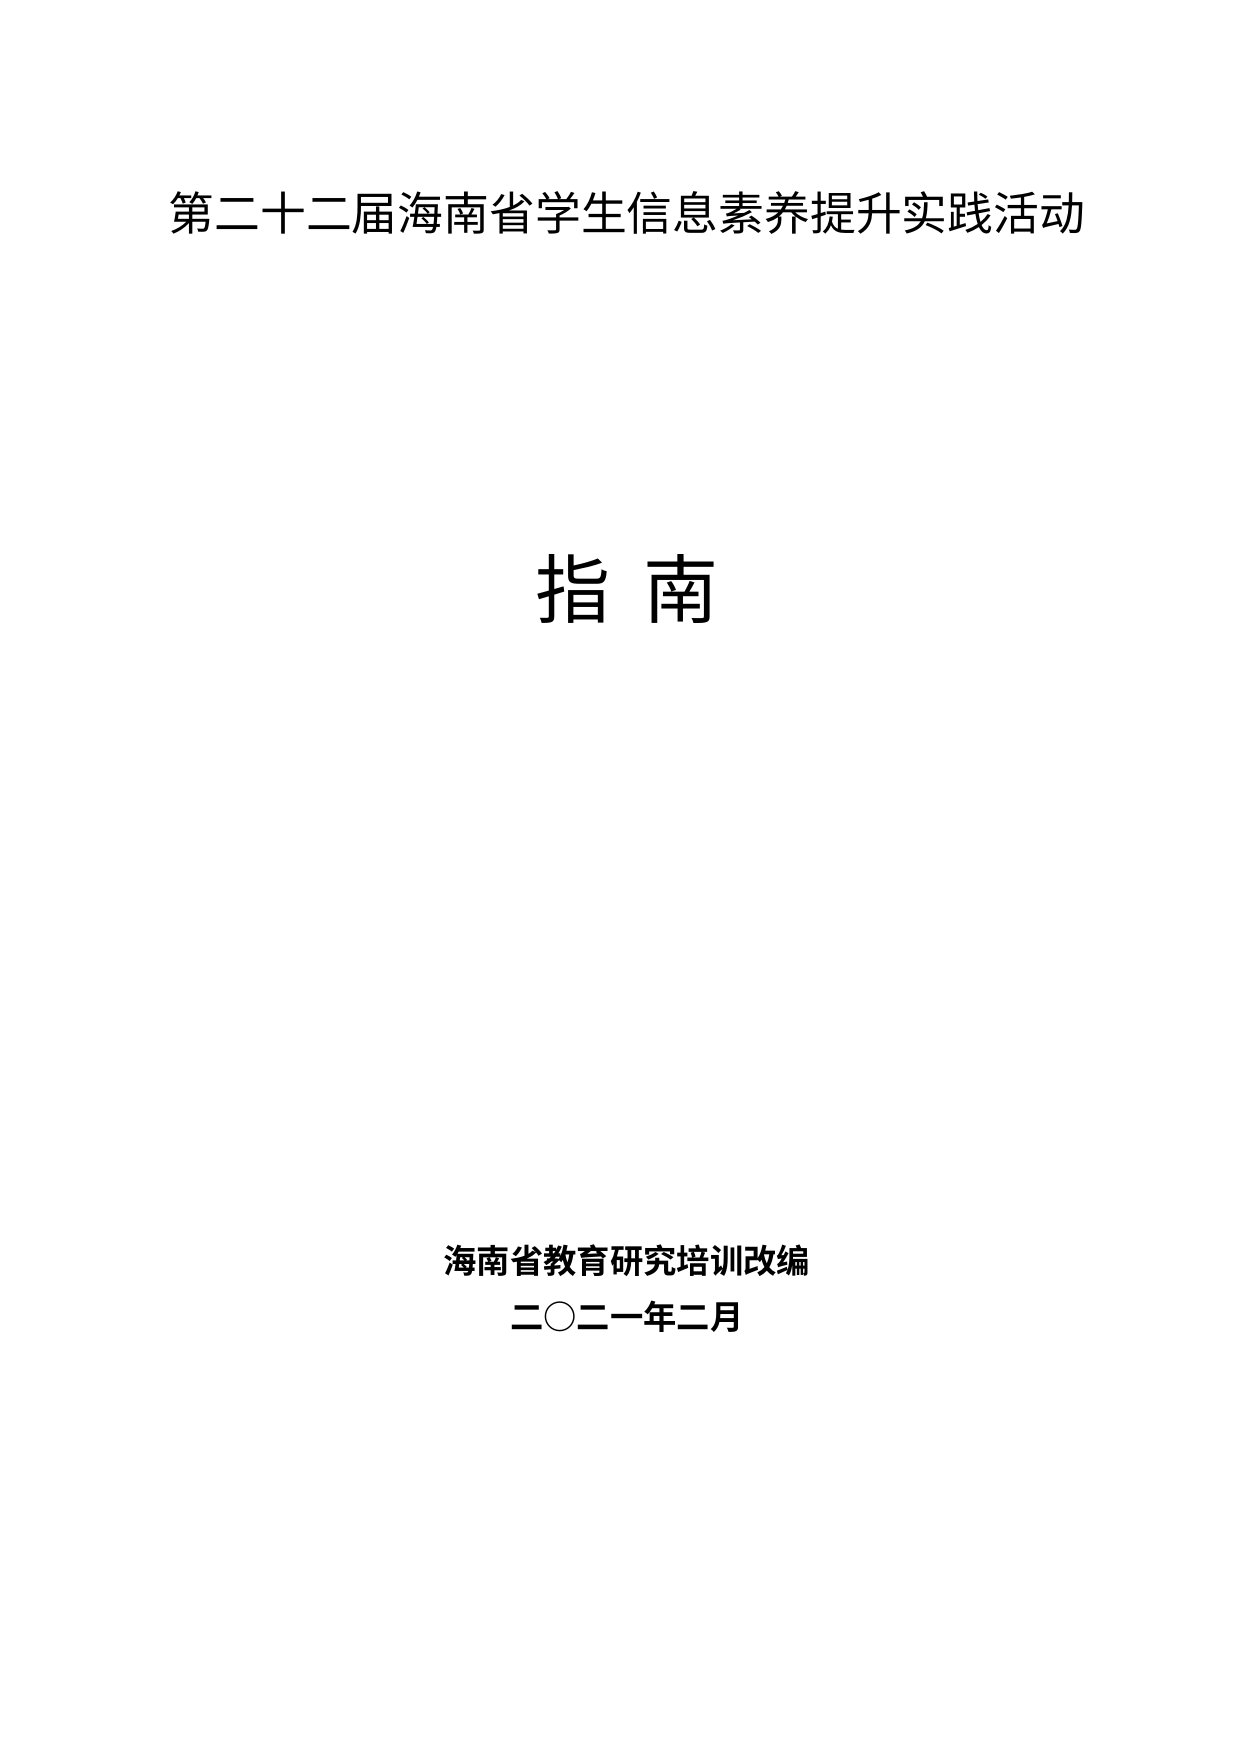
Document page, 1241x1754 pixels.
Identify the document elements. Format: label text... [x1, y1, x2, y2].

text 第二十二届海南省学生信息素养提升实践活动 [131, 162, 1122, 259]
text 指 南 [131, 519, 1122, 649]
text 海南省教育研究培训改编 [131, 1234, 1122, 1283]
text 二○二一年二月 [131, 1283, 1122, 1348]
